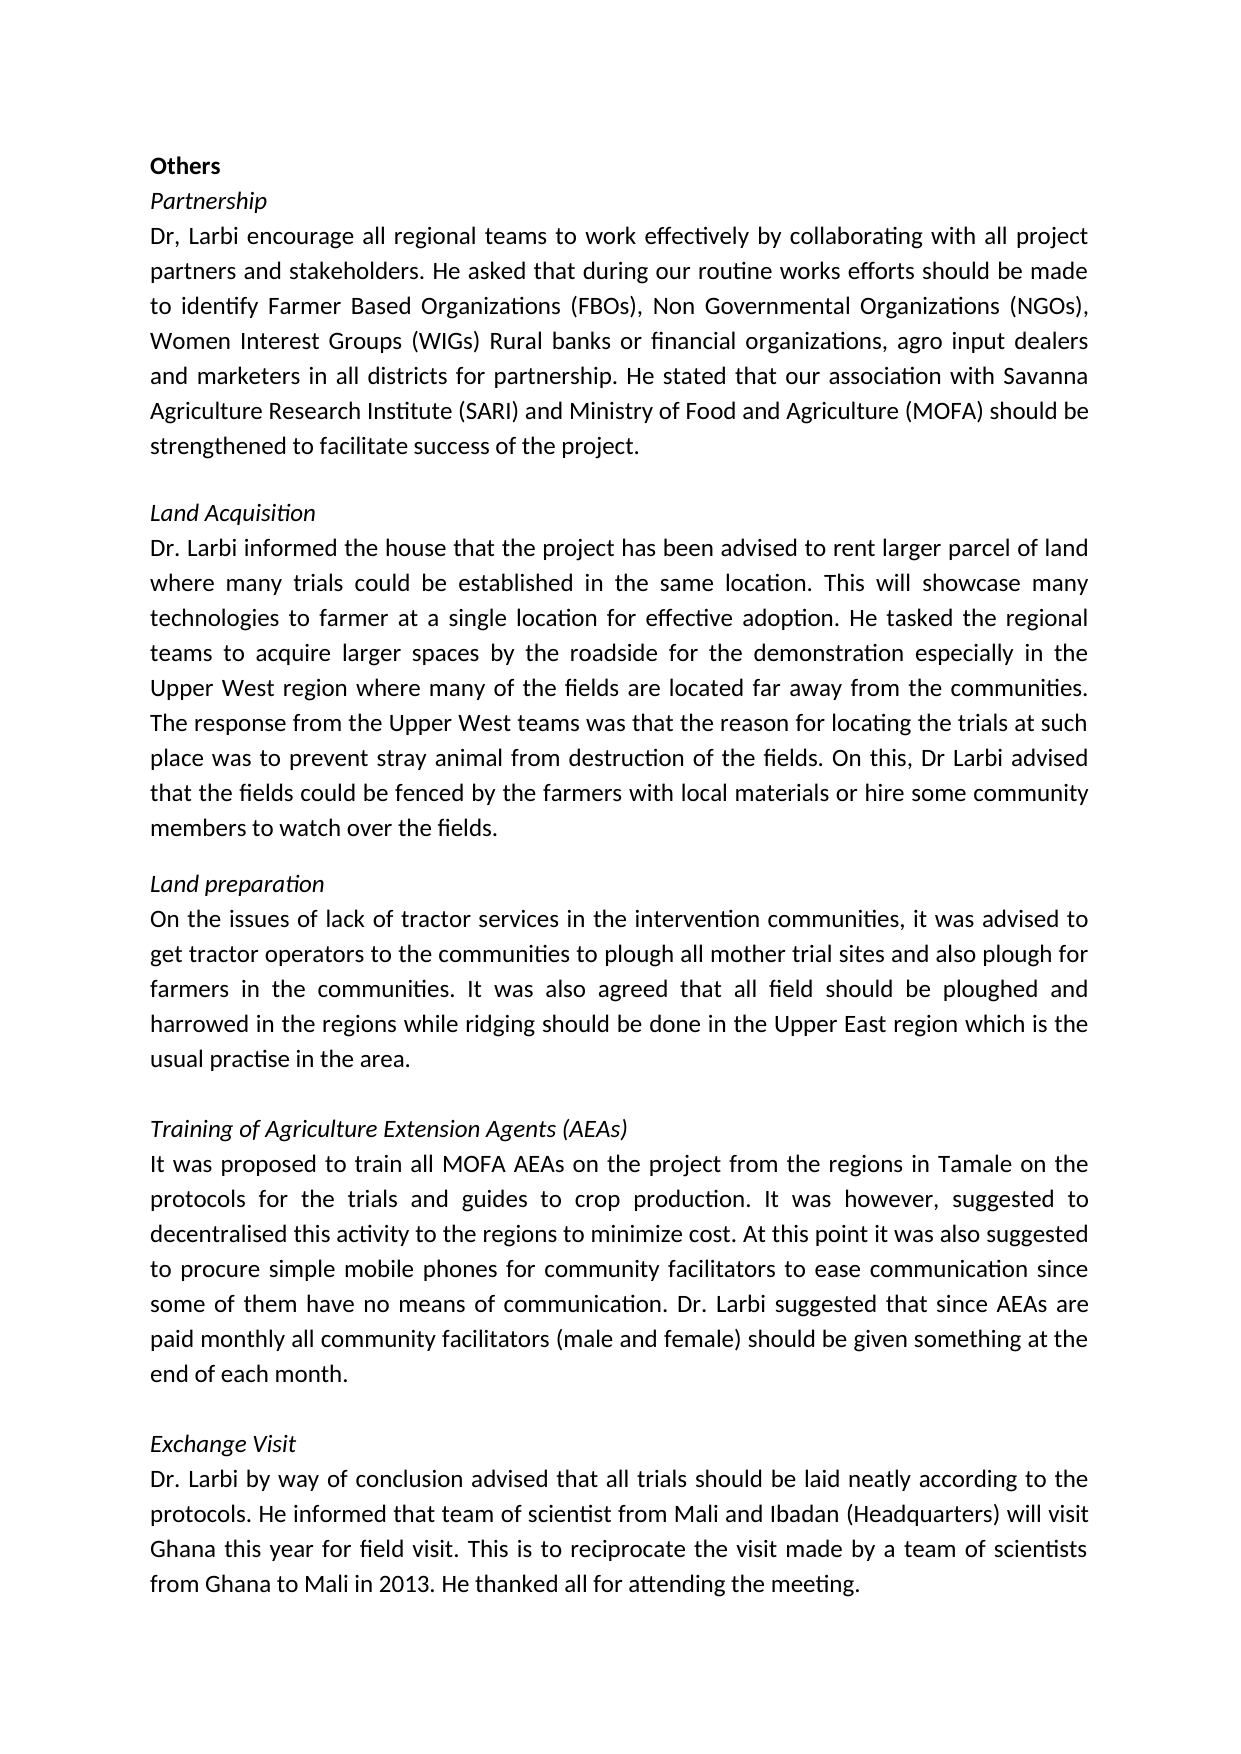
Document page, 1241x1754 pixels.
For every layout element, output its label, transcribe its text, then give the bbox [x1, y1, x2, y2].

text Partnership [150, 185, 1090, 216]
text It was proposed to train all MOFA AEAs on the project from the regions in Tamale on the protocols for the trials and guides to crop production. It was however, suggested to decentralised this activity to the regions to minimize cost. At this point it was also suggested to procure simple mobile phones for community facilitators to ease communication since some of them have no means of communication. Dr. Larbi suggested that since AEAs are paid monthly all community facilitators (male and female) should be given something at the end of each month. [150, 1148, 1090, 1388]
text Training of Agriculture Extension Agents (AEAs) [150, 1113, 1090, 1143]
text Exchange Visit [150, 1428, 1090, 1458]
text Others [150, 150, 1090, 181]
text Land Acquisition [150, 497, 1090, 528]
text Dr. Larbi informed the house that the project has been advised to rent larger parcel of land where many trials could be established in the same location. This will showcase many technologies to farmer at a single location for effective adoption. He tasked the regional teams to acquire larger spaces by the roadside for the demonstration especially in the Upper West region where many of the fields are located far away from the communities. The response from the Upper West teams was that the reason for locating the trials at such place was to prevent stray animal from destruction of the fields. On this, Dr Larbi advised that the fields could be fenced by the farmers with local materials or hire some community members to watch over the fields. [150, 532, 1090, 843]
text Dr, Larbi encourage all regional teams to work effectively by collaborating with all project partners and stakeholders. He asked that during our routine works efforts should be made to identify Farmer Based Organizations (FBOs), Non Governmental Organizations (NGOs), Women Interest Groups (WIGs) Rural banks or financial organizations, agro input dealers and marketers in all districts for partnership. He stated that our association with Savanna Agriculture Research Institute (SARI) and Ministry of Food and Agriculture (MOFA) should be strengthened to facilitate success of the project. [150, 220, 1090, 461]
text Land preparation [150, 868, 1090, 898]
text Dr. Larbi by way of conclusion advised that all trials should be laid neatly according to the protocols. He informed that team of scientist from Mali and Ibadan (Headquarters) will visit Ghana this year for field visit. This is to reciprocate the visit made by a team of scientists from Ghana to Mali in 2013. He thanked all for attending the meeting. [150, 1463, 1090, 1598]
text On the issues of lack of tractor services in the intervention communities, it was advised to get tractor operators to the communities to plough all mother trial sites and also plough for farmers in the communities. It was also agreed that all field should be ploughed and harrowed in the regions while ridging should be done in the Upper East region which is the usual practise in the area. [150, 903, 1090, 1073]
